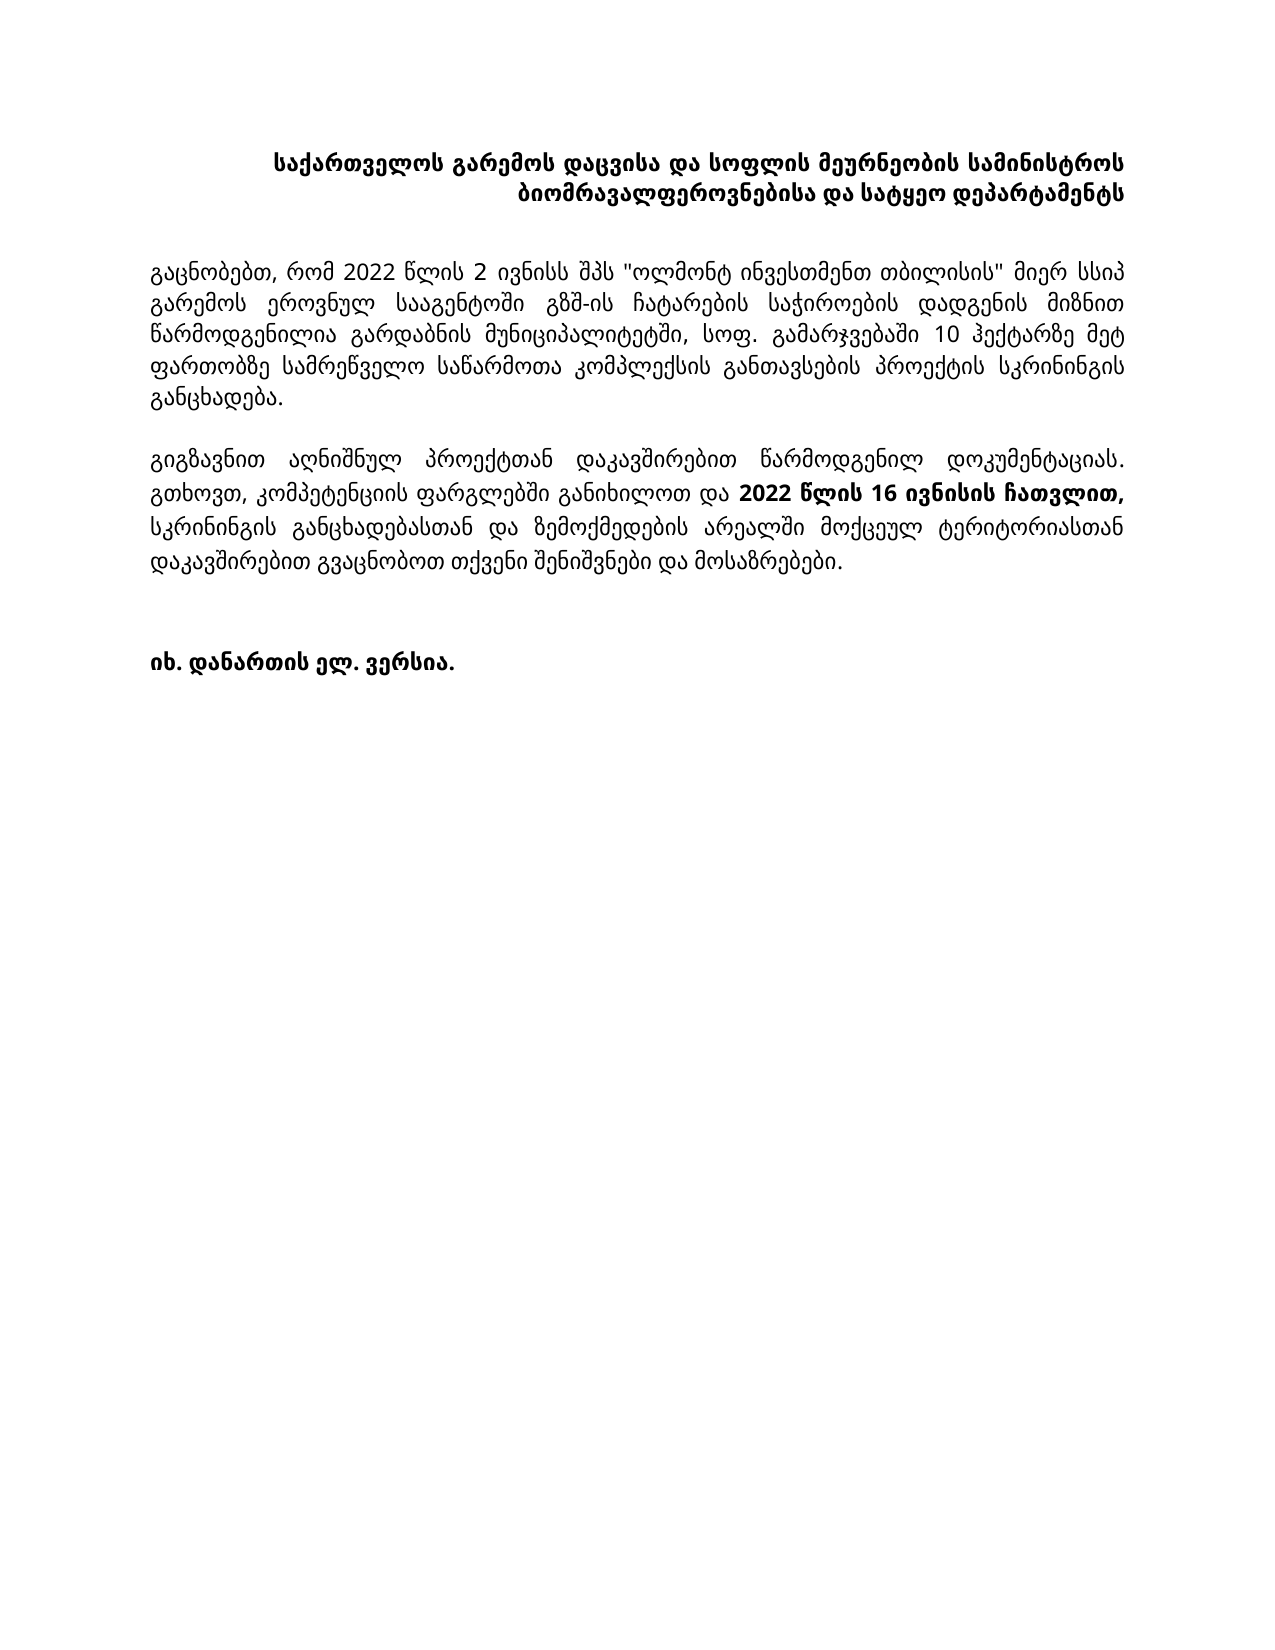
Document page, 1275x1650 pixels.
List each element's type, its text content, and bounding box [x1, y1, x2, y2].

text გიგზავნით აღნიშნულ პროექტთან დაკავშირებით წარმოდგენილ დოკუმენტაციას. გთხოვთ, კომპეტენციის ფარგლებში განიხილოთ და 2022 წლის 16 ივნისის ჩათვლით, სკრინინგის განცხადებასთან და ზემოქმედების არეალში მოქცეულ ტერიტორიასთან დაკავშირებით გვაცნობოთ თქვენი შენიშვნები და მოსაზრებები. [150, 443, 1125, 576]
text იხ. დანართის ელ. ვერსია. [150, 645, 1125, 677]
text გაცნობებთ, რომ 2022 წლის 2 ივნისს შპს "ოლმონტ ინვესთმენთ თბილისის" მიერ სსიპ გარემოს ეროვნულ სააგენტოში გზშ-ის ჩატარების საჭიროების დადგენის მიზნით წარმოდგენილია გარდაბნის მუნიციპალიტეტში, სოფ. გამარჯვებაში 10 ჰექტარზე მეტ ფართობზე სამრეწველო საწარმოთა კომპლექსის განთავსების პროექტის სკრინინგის განცხადება. [150, 256, 1125, 412]
text საქართველოს გარემოს დაცვისა და სოფლის მეურნეობის სამინისტროს [150, 150, 1125, 177]
text ბიომრავალფეროვნებისა და სატყეო დეპარტამენტს [150, 177, 1125, 208]
